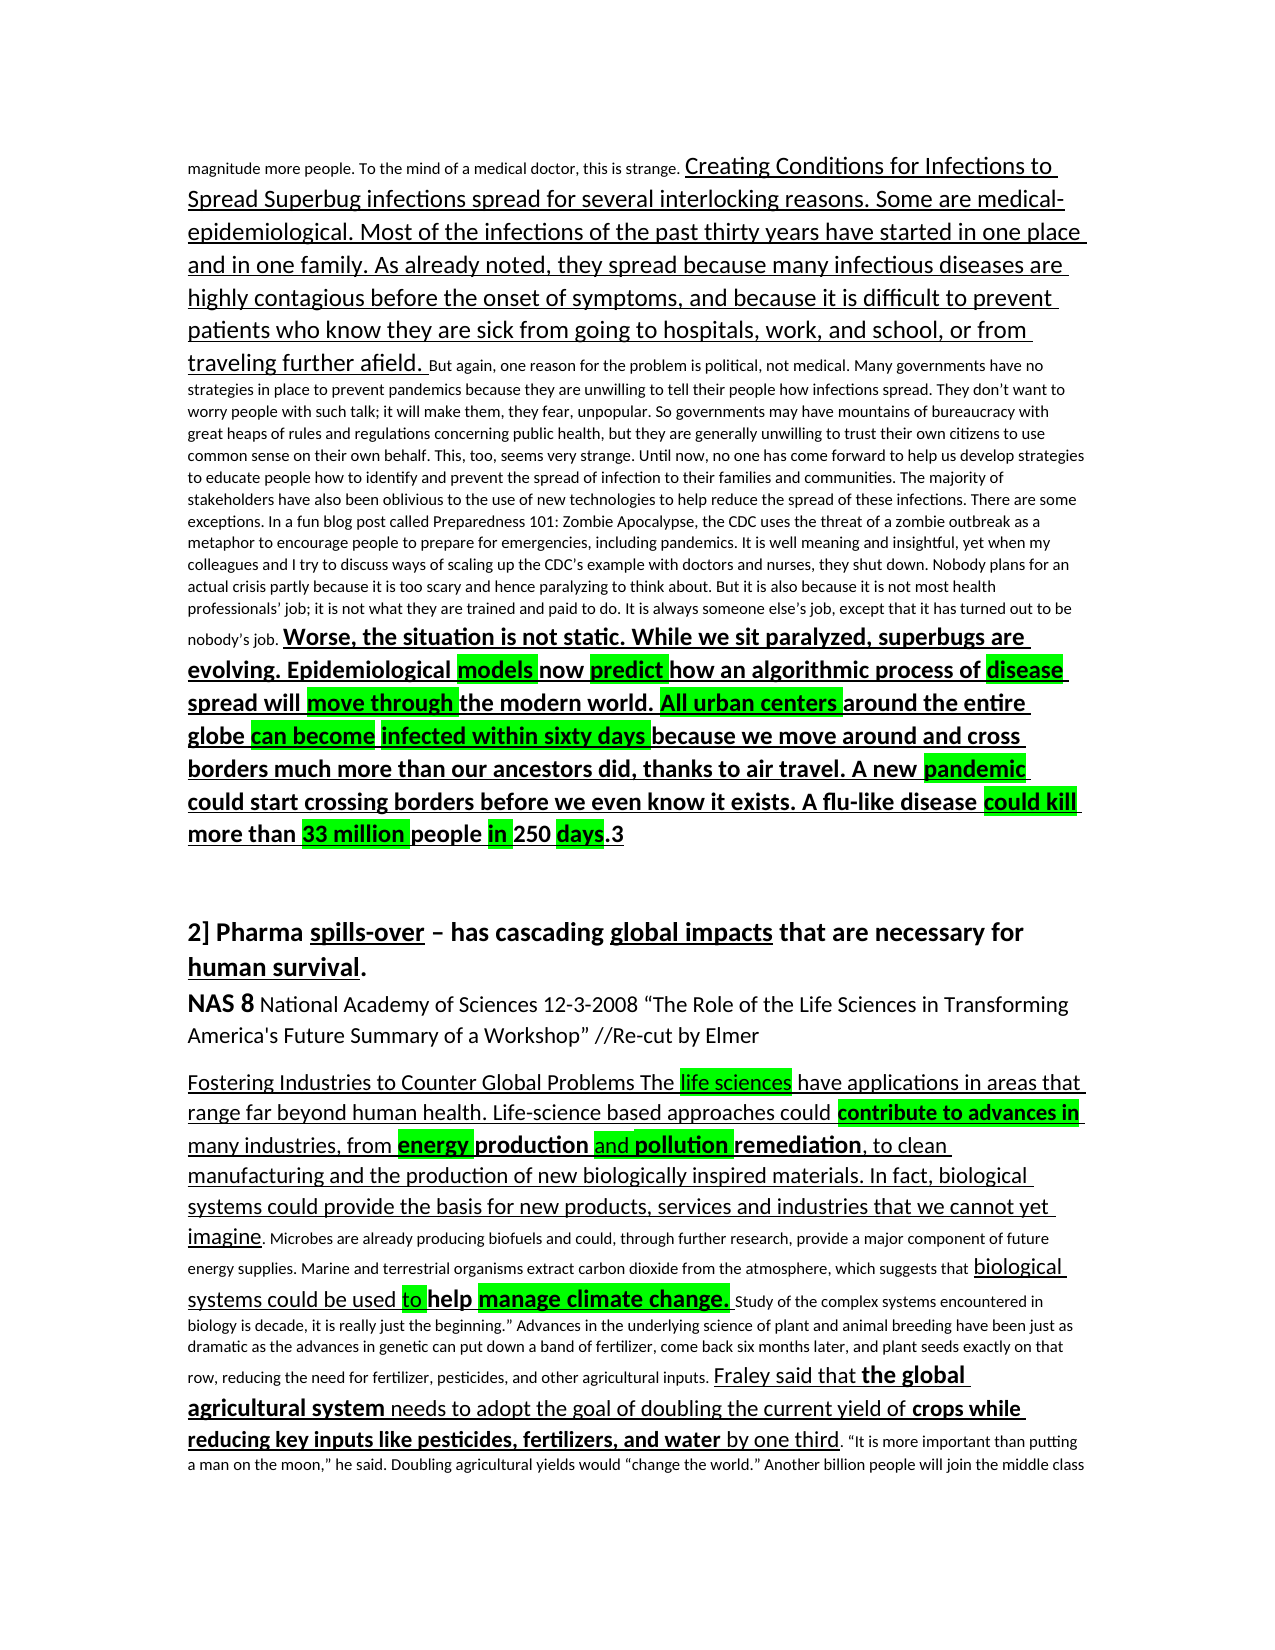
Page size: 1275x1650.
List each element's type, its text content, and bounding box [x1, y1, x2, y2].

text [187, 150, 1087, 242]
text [187, 243, 1087, 849]
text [187, 1068, 1087, 1475]
subtitle 2] Pharma spills-over – has cascading global impacts that are necessary for human survival. [187, 915, 1087, 984]
text NAS 8 National Academy of Sciences 12-3-2008 “The Role of the Life Sciences in Transforming America's Future Summary of a Workshop” //Re-cut by Elmer [187, 986, 1087, 1049]
